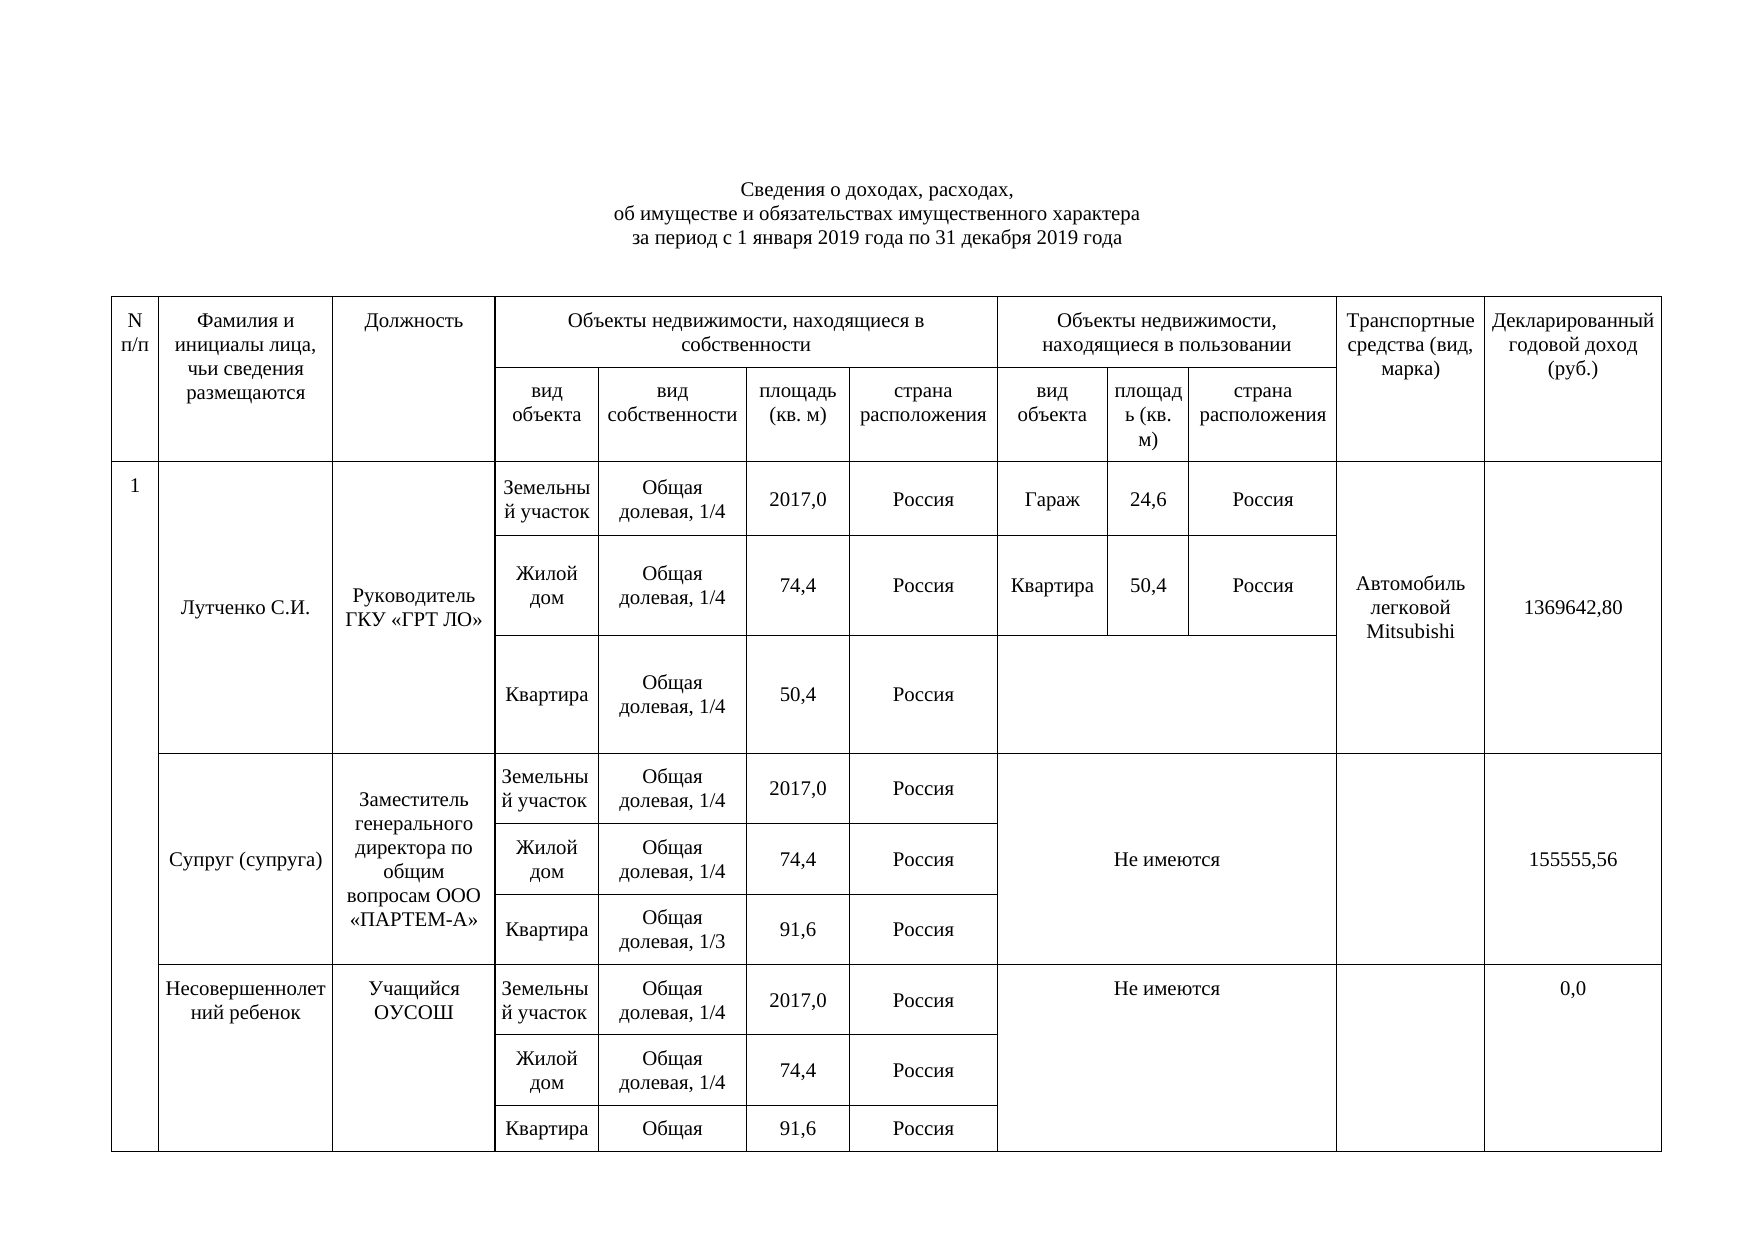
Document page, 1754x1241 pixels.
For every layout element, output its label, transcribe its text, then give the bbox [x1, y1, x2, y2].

table_cell Россия [850, 965, 997, 1034]
table_cell Заместитель генерального директора по общим вопросам ООО «ПАРТЕМ-А» [333, 754, 494, 964]
table_header N п/п [112, 297, 158, 461]
table_cell Лутченко С.И. [159, 462, 332, 753]
table_cell [1337, 754, 1484, 964]
table_cell 50,4 [747, 636, 849, 753]
table_cell Россия [1189, 462, 1336, 535]
table_header Транспортные средства (вид, марка) [1337, 297, 1484, 461]
table_cell Россия [850, 636, 997, 753]
table_cell Руководитель ГКУ «ГРТ ЛО» [333, 462, 494, 753]
table_cell Общая долевая, 1/4 [599, 965, 746, 1034]
table_cell вид объекта [998, 368, 1107, 461]
text об имуществе и обязательствах имущественного характера [118, 201, 1636, 225]
table_cell вид собственности [599, 368, 746, 461]
table_cell Земельный участок [496, 965, 598, 1034]
table_cell 155555,56 [1485, 754, 1661, 964]
table_cell Общая долевая, 1/4 [599, 1035, 746, 1105]
table_cell Общая долевая, 1/3 [599, 895, 746, 964]
table_cell Учащийся ОУСОШ [333, 965, 494, 1151]
table_cell Общая долевая, 1/4 [599, 824, 746, 893]
table_header Объекты недвижимости, находящиеся в пользовании [998, 297, 1336, 367]
table_cell Несовершеннолетний ребенок [159, 965, 332, 1151]
table_cell 1 [112, 462, 158, 1151]
text Сведения о доходах, расходах, [118, 177, 1636, 201]
table_cell 2017,0 [747, 754, 849, 823]
table_cell Не имеются [998, 965, 1336, 1151]
table_cell вид объекта [496, 368, 598, 461]
table_cell Россия [850, 1106, 997, 1151]
table_cell Не имеются [998, 754, 1336, 964]
table_cell Квартира [496, 1106, 598, 1151]
table_cell 24,6 [1108, 462, 1188, 535]
table_cell Жилой дом [496, 824, 598, 893]
table_cell Квартира [496, 895, 598, 964]
table_cell [1337, 965, 1484, 1151]
table_cell Общая долевая, 1/4 [599, 462, 746, 535]
table_cell 91,6 [747, 1106, 849, 1151]
table_cell 74,4 [747, 536, 849, 634]
table_cell Жилой дом [496, 536, 598, 634]
table_cell Россия [850, 1035, 997, 1105]
table_cell Земельный участок [496, 754, 598, 823]
table_cell Квартира [496, 636, 598, 753]
table_header Декларированный годовой доход (руб.) [1485, 297, 1661, 461]
table_cell площадь (кв. м) [747, 368, 849, 461]
table_header Объекты недвижимости, находящиеся в собственности [496, 297, 997, 367]
table_cell страна расположения [1189, 368, 1336, 461]
table_cell Россия [850, 895, 997, 964]
table_cell 1369642,80 [1485, 462, 1661, 753]
table_cell 74,4 [747, 824, 849, 893]
table_cell Общая долевая, 1/4 [599, 754, 746, 823]
table_cell Земельный участок [496, 462, 598, 535]
table_header Фамилия и инициалы лица, чьи сведения размещаются [159, 297, 332, 461]
table_cell Россия [850, 462, 997, 535]
table_cell 50,4 [1108, 536, 1188, 634]
table_header Должность [333, 297, 494, 461]
table_cell 91,6 [747, 895, 849, 964]
table_cell Автомобиль легковой Mitsubishi [1337, 462, 1484, 753]
table_cell Жилой дом [496, 1035, 598, 1105]
table_cell страна расположения [850, 368, 997, 461]
table_cell Супруг (супруга) [159, 754, 332, 964]
table_cell Гараж [998, 462, 1107, 535]
table_cell 2017,0 [747, 965, 849, 1034]
table_cell Общая долевая, 1/4 [599, 636, 746, 753]
table_cell Квартира [998, 536, 1107, 634]
text за период с 1 января 2019 года по 31 декабря 2019 года [118, 225, 1636, 249]
table_cell [998, 636, 1336, 753]
table_cell 0,0 [1485, 965, 1661, 1151]
table_cell Россия [850, 824, 997, 893]
table_cell Общая долевая, 1/3 [599, 1106, 746, 1151]
table_cell Россия [850, 754, 997, 823]
table_cell 2017,0 [747, 462, 849, 535]
table_cell площадь (кв. м) [1108, 368, 1188, 461]
table_cell Россия [850, 536, 997, 634]
table_cell Общая долевая, 1/4 [599, 536, 746, 634]
table_cell Россия [1189, 536, 1336, 634]
table_cell 74,4 [747, 1035, 849, 1105]
